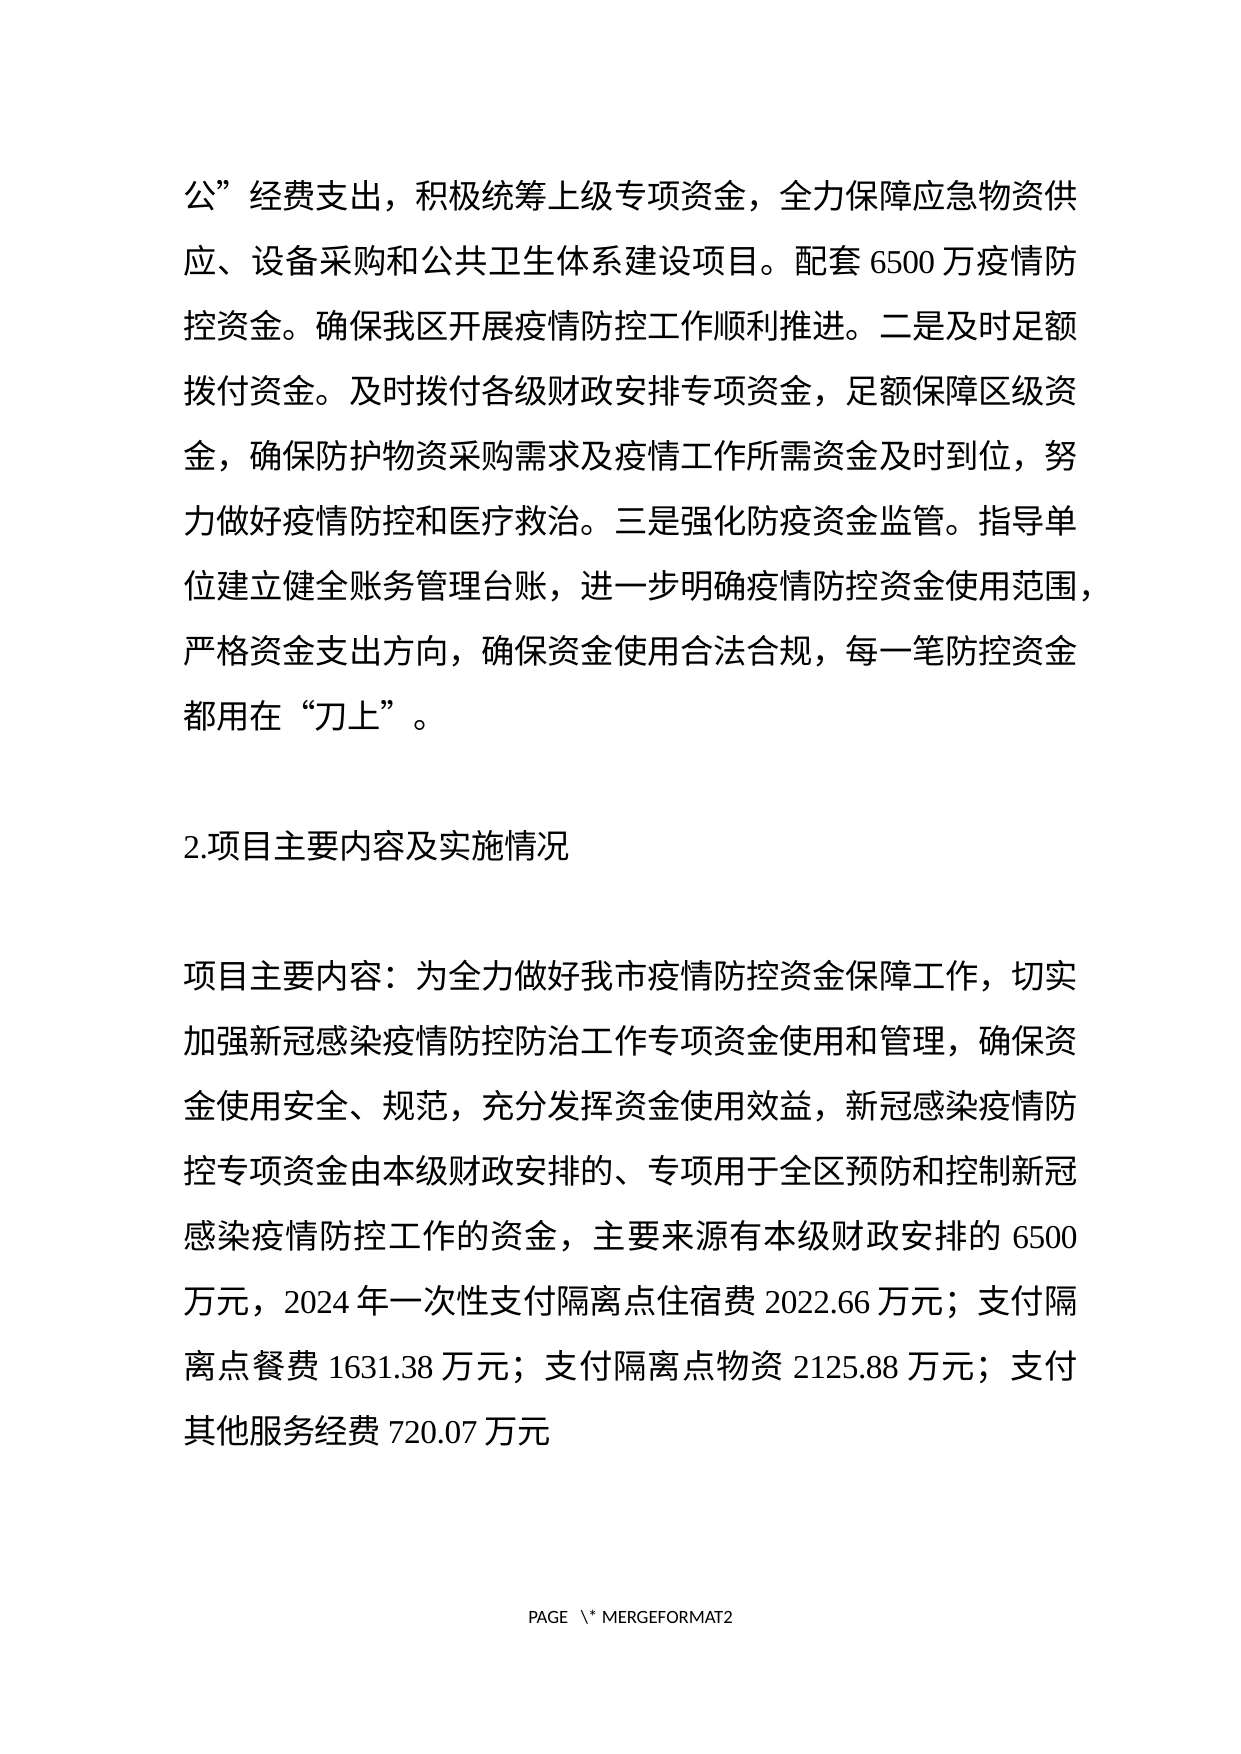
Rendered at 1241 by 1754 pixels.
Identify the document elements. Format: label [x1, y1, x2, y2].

text [183, 162, 1078, 1462]
